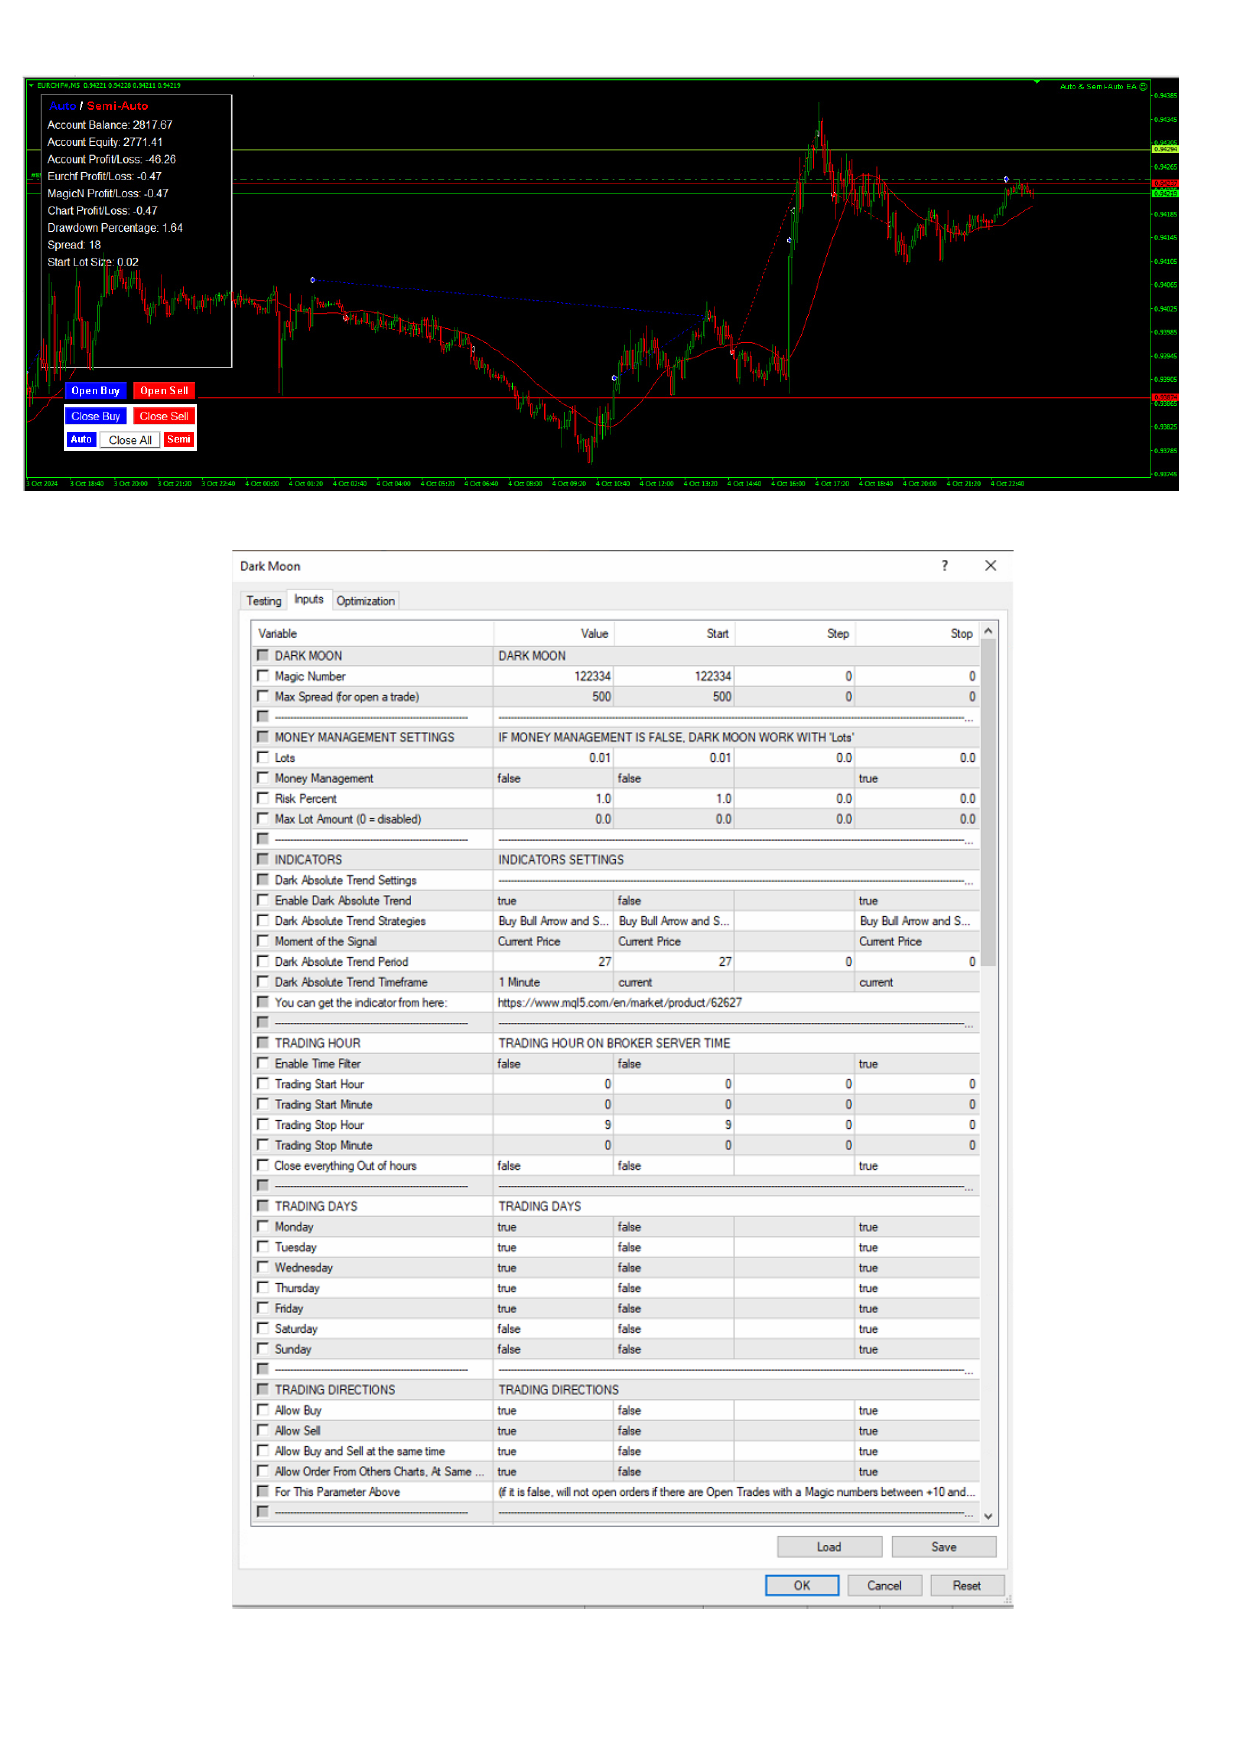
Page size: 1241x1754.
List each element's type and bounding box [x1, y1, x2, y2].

picture [22, 75, 1179, 492]
picture [232, 550, 1014, 1609]
